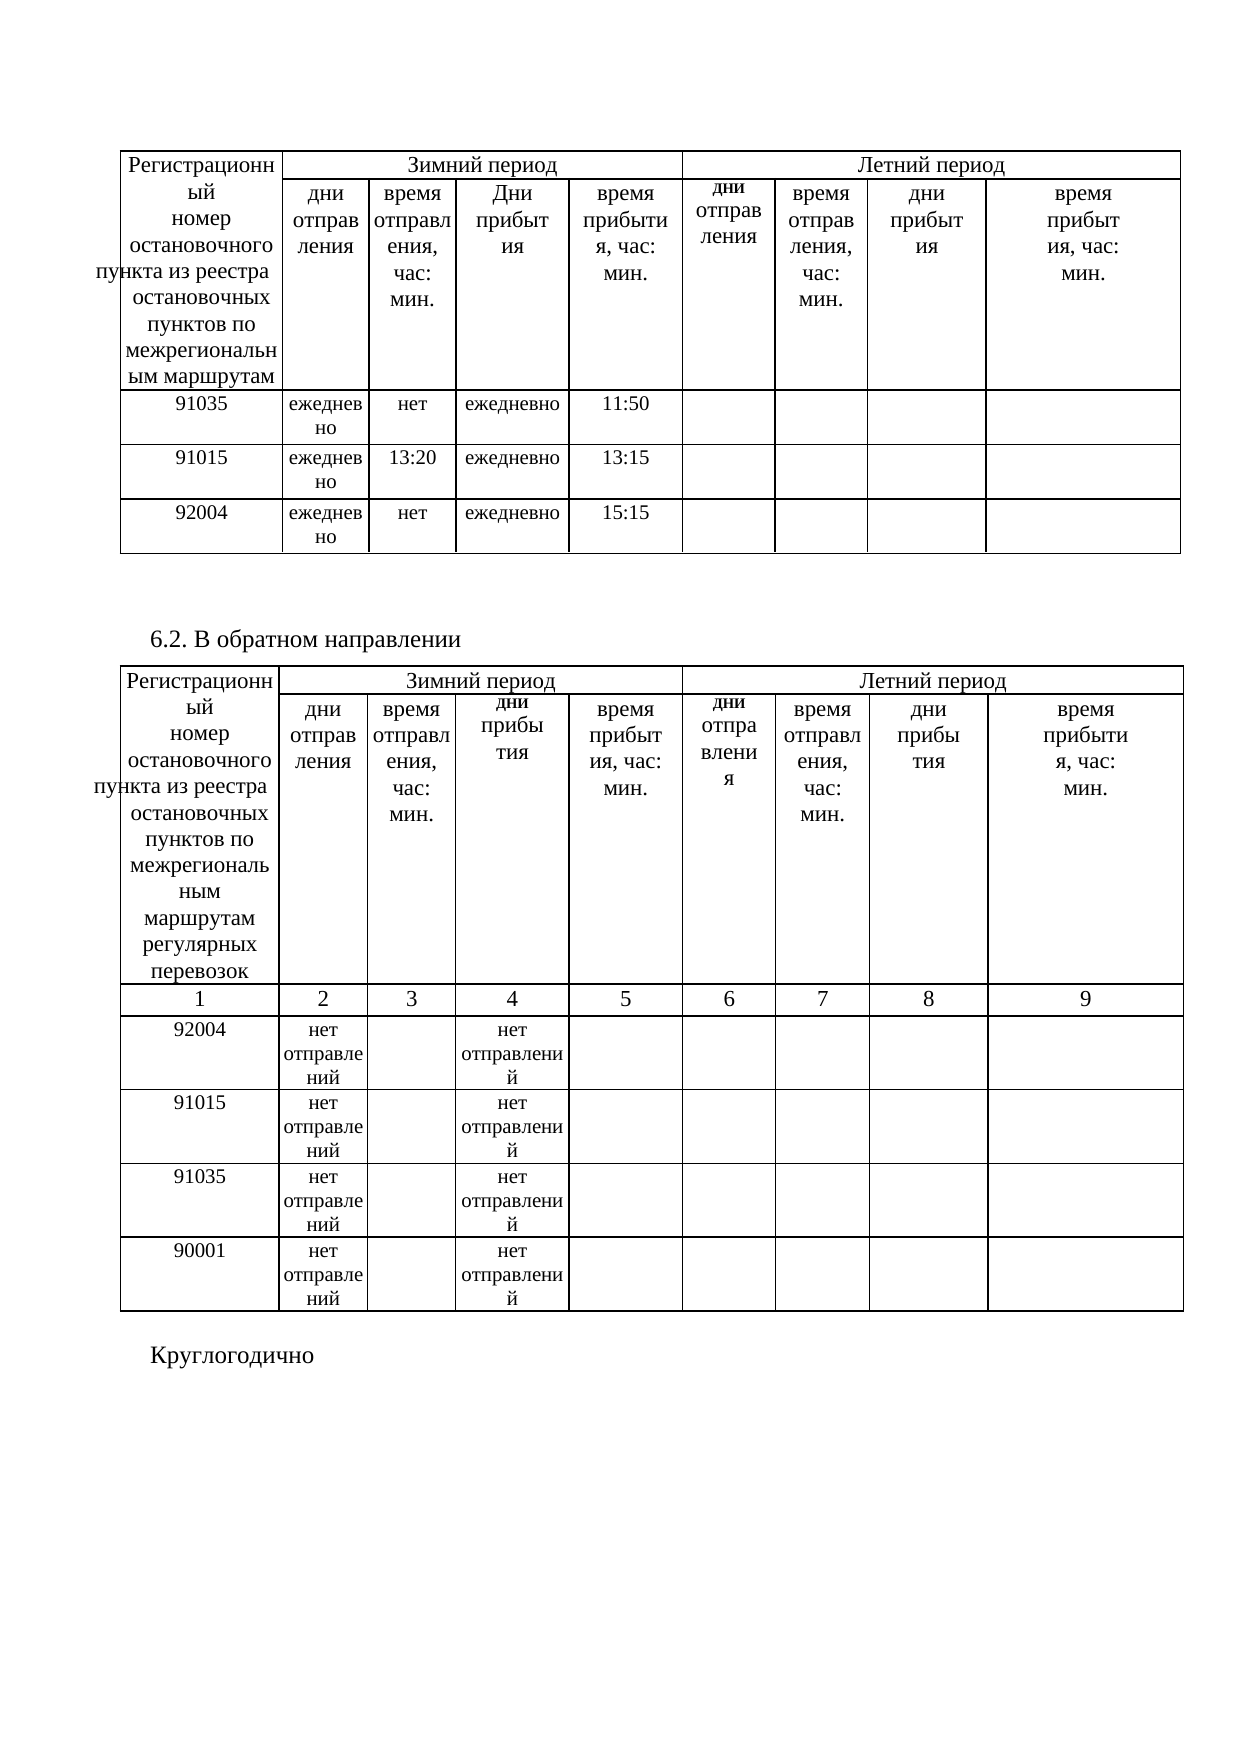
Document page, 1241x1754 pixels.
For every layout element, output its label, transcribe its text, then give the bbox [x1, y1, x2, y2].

table_cell нет отправлений [456, 1090, 568, 1162]
table_cell [989, 1017, 1183, 1089]
table_cell [570, 1090, 682, 1162]
table_cell [989, 1164, 1183, 1236]
table_cell ежедневно [457, 445, 568, 498]
table_cell [776, 500, 867, 552]
table_cell время прибыти я, час: мин. [989, 695, 1183, 983]
table_cell 1 [121, 985, 278, 1015]
table_cell время прибыт ия, час: мин. [987, 180, 1180, 389]
table_cell дни отправ ления [283, 180, 368, 389]
table_cell 91035 [121, 391, 282, 444]
table_cell нет [370, 391, 455, 444]
table_cell ДНИ прибы тия [456, 695, 568, 983]
table_cell ежедневно [457, 391, 568, 444]
table_cell [776, 1164, 869, 1236]
table_cell 91035 [121, 1164, 278, 1236]
text Круглогодично [150, 1340, 1090, 1369]
table_cell [870, 1090, 987, 1162]
table_header Регистрационный номер остановочного пункта из реестра остановочных пунктов по межрегиональным маршрутам регулярных перевозок [121, 667, 278, 983]
table_cell нет отправлений [280, 1238, 367, 1310]
table_cell [776, 445, 867, 498]
table_cell 92004 [121, 500, 282, 552]
table_cell время прибыт ия, час: мин. [570, 695, 682, 983]
table_cell нет отправлений [280, 1017, 367, 1089]
table_cell [870, 1164, 987, 1236]
table_cell 92004 [121, 1017, 278, 1089]
table_cell [683, 500, 774, 552]
table_cell 9 [989, 985, 1183, 1015]
table_cell нет отправлений [280, 1090, 367, 1162]
table_cell 13:20 [370, 445, 455, 498]
table_cell время отправ ления, час: мин. [776, 180, 867, 389]
table_cell 7 [776, 985, 869, 1015]
table_cell 5 [570, 985, 682, 1015]
table_cell нет [370, 500, 455, 552]
table_cell нет отправлений [456, 1017, 568, 1089]
table_cell [368, 1238, 455, 1310]
table_cell 15:15 [570, 500, 682, 552]
table_cell Дни прибыт ия [457, 180, 568, 389]
table_cell [868, 391, 985, 444]
table_cell время отправл ения, час: мин. [370, 180, 455, 389]
table_cell 8 [870, 985, 987, 1015]
text 6.2. В обратном направлении [150, 624, 1090, 653]
table_cell 2 [280, 985, 367, 1015]
table_cell [987, 445, 1180, 498]
table_cell 91015 [121, 445, 282, 498]
table_cell [870, 1017, 987, 1089]
table_header Летний период [683, 152, 1180, 178]
table_cell [368, 1164, 455, 1236]
table_cell нет отправлений [456, 1164, 568, 1236]
table_cell 11:50 [570, 391, 682, 444]
table_cell [683, 1017, 775, 1089]
table_cell [368, 1017, 455, 1089]
table_cell время прибыти я, час: мин. [570, 180, 682, 389]
table_cell ежедневно [457, 500, 568, 552]
table_cell 4 [456, 985, 568, 1015]
table_cell [989, 1090, 1183, 1162]
table_cell нет отправлений [280, 1164, 367, 1236]
table_cell [987, 500, 1180, 552]
table_cell [868, 445, 985, 498]
table_cell [868, 500, 985, 552]
table_header Летний период [683, 667, 1183, 693]
table_cell [987, 391, 1180, 444]
table_cell 6 [683, 985, 775, 1015]
table_cell [776, 1017, 869, 1089]
table_cell дни прибыт ия [868, 180, 985, 389]
table_cell время отправл ения, час: мин. [776, 695, 869, 983]
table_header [121, 152, 282, 389]
table_cell [683, 445, 774, 498]
table_cell дни прибы тия [870, 695, 987, 983]
table_header Зимний период [280, 667, 682, 693]
table_header Зимний период [283, 152, 682, 178]
table_cell [989, 1238, 1183, 1310]
table_cell [683, 1164, 775, 1236]
table_cell ДНИ отправ ления [683, 180, 774, 389]
table_cell [776, 1090, 869, 1162]
table_cell [683, 1090, 775, 1162]
table_cell [570, 1164, 682, 1236]
table_cell [570, 1017, 682, 1089]
table_cell ежедневно [283, 445, 368, 498]
table_cell [776, 391, 867, 444]
table_cell 90001 [121, 1238, 278, 1310]
table_cell ДНИ отпра влени я [683, 695, 775, 983]
table_cell время отправл ения, час: мин. [368, 695, 455, 983]
table_cell [683, 391, 774, 444]
table_cell [683, 1238, 775, 1310]
table_cell ежедневно [283, 500, 368, 552]
table_cell [570, 1238, 682, 1310]
table_cell 91015 [121, 1090, 278, 1162]
table_cell [870, 1238, 987, 1310]
table_cell ежедневно [283, 391, 368, 444]
table_cell дни отправ ления [280, 695, 367, 983]
table_cell 13:15 [570, 445, 682, 498]
table_cell нет отправлений [456, 1238, 568, 1310]
table_cell 3 [368, 985, 455, 1015]
table_cell [776, 1238, 869, 1310]
table_cell [368, 1090, 455, 1162]
